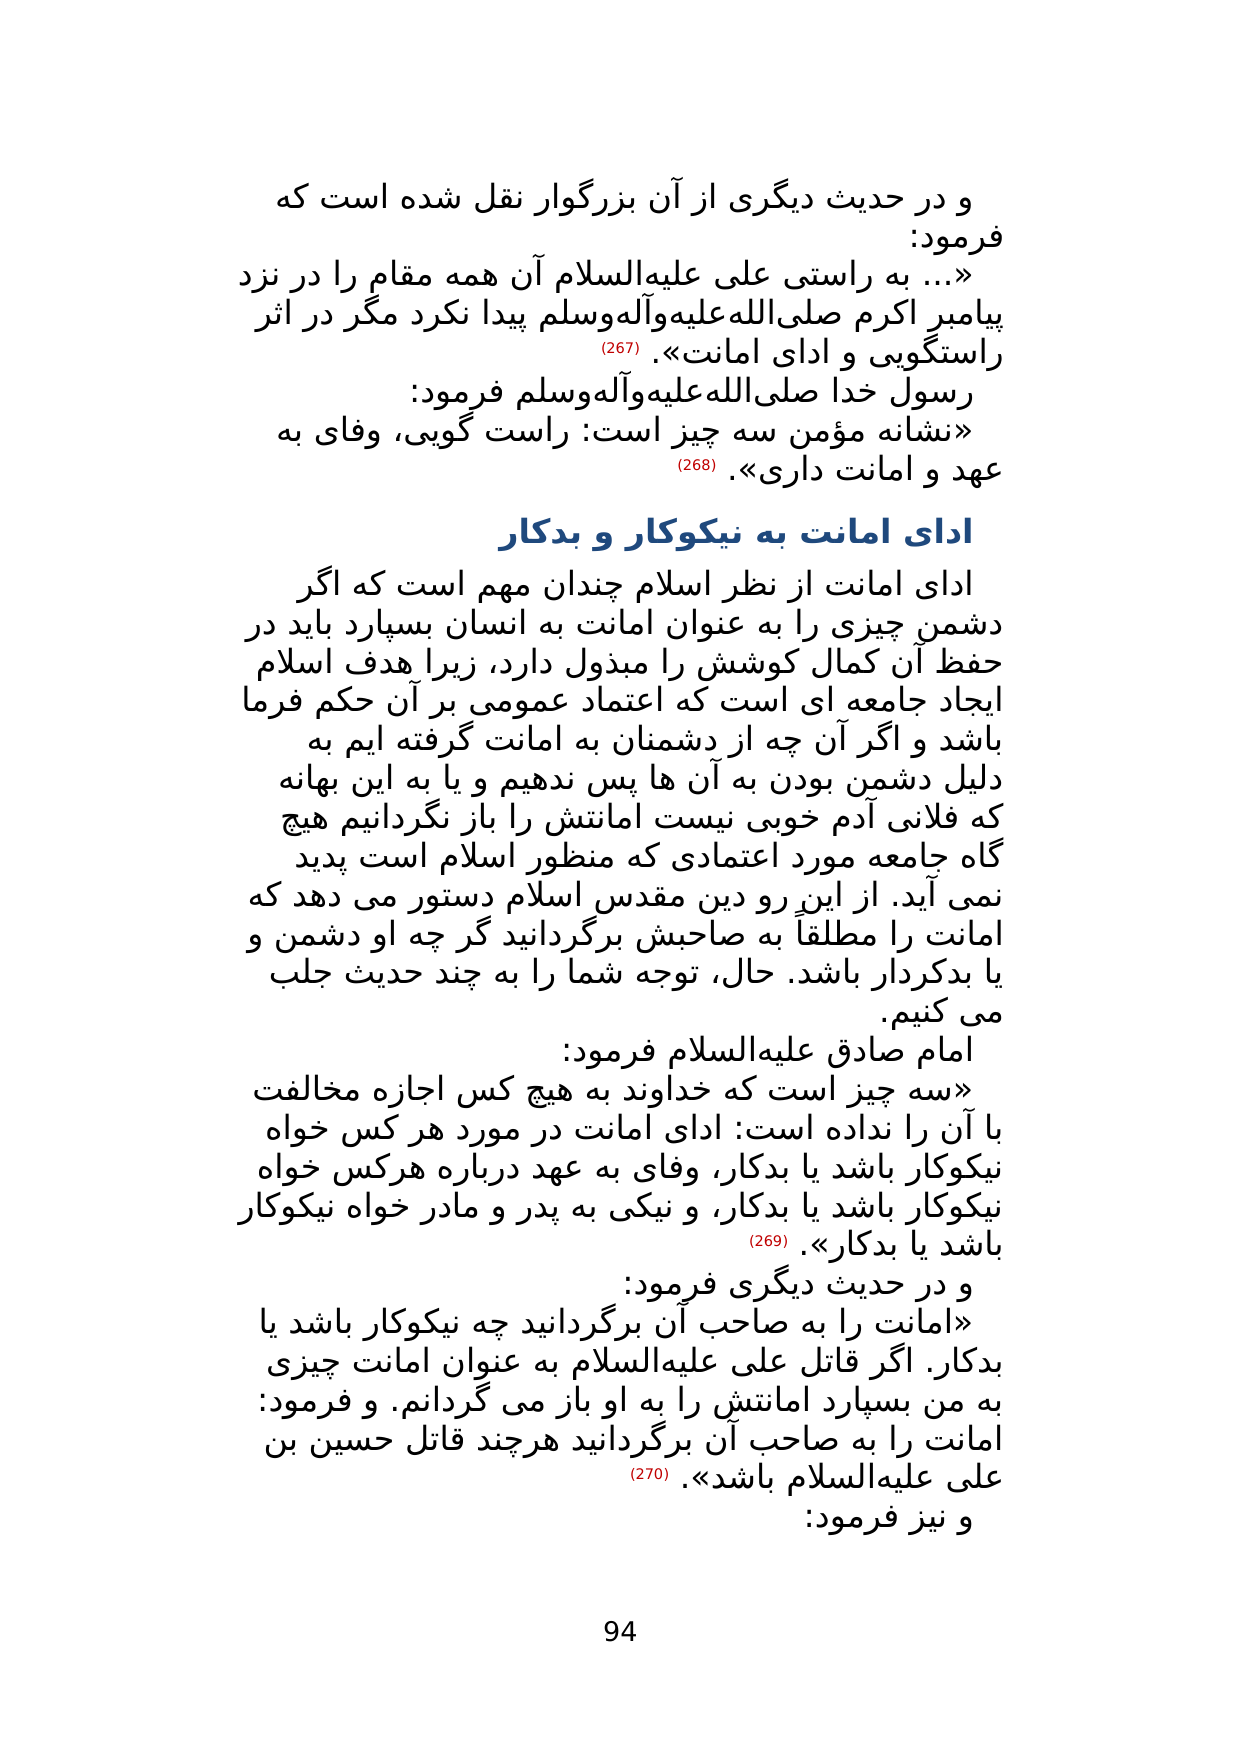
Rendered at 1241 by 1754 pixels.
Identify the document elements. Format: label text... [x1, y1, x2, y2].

text و در حدیث دیگری از آن بزرگوار نقل شده است که فرمود: [236, 177, 1004, 255]
text «امانت را به صاحب آن برگردانید چه نیکوکار باشد یا بدکار. اگر قاتل علی عليه‌السلام به عنوان امانت چیزی به من بسپارد امانتش را به او باز می گردانم. و فرمود: امانت را به صاحب آن برگردانید هرچند قاتل حسین بن علی عليه‌السلام باشد». (270) [236, 1303, 1004, 1497]
text «... به راستی علی عليه‌السلام آن همه مقام را در نزد پیامبر اکرم صلى‌الله‌عليه‌وآله‌وسلم پیدا نکرد مگر در اثر راستگویی و ادای امانت». (267) [236, 255, 1004, 371]
text ادای امانت از نظر اسلام چندان مهم است که اگر دشمن چیزی را به عنوان امانت به انسان بسپارد باید در حفظ آن کمال کوشش را مبذول دارد، زیرا هدف اسلام ایجاد جامعه ای است که اعتماد عمومی بر آن حکم فرما باشد و اگر آن چه از دشمنان به امانت گرفته ایم به دلیل دشمن بودن به آن ها پس ندهیم و یا به این بهانه که فلانی آدم خوبی نیست امانتش را باز نگردانیم هیچ گاه جامعه مورد اعتمادی که منظور اسلام است پدید نمی آید. از این رو دین مقدس اسلام دستور می دهد که امانت را مطلقاً به صاحبش برگردانید گر چه او دشمن و یا بدکردار باشد. حال، توجه شما را به چند حدیث جلب می کنیم. [236, 564, 1004, 1031]
text امام صادق عليه‌السلام فرمود: [236, 1031, 1004, 1069]
text «نشانه مؤمن سه چیز است: راست گویی، وفای به عهد و امانت داری». (268) [236, 410, 1004, 488]
text «سه چیز است که خداوند به هیچ کس اجازه مخالفت با آن را نداده است: ادای امانت در مورد هر کس خواه نیکوکار باشد یا بدکار، وفای به عهد درباره هرکس خواه نیکوکار باشد یا بدکار، و نیکی به پدر و مادر خواه نیکوکار باشد یا بدکار». (269) [236, 1069, 1004, 1264]
subtitle ادای امانت به نیکوکار و بدکار [236, 513, 1004, 552]
text و در حدیث دیگری فرمود: [236, 1264, 1004, 1303]
text رسول خدا صلى‌الله‌عليه‌وآله‌وسلم فرمود: [236, 371, 1004, 410]
text و نیز فرمود: [236, 1497, 1004, 1536]
